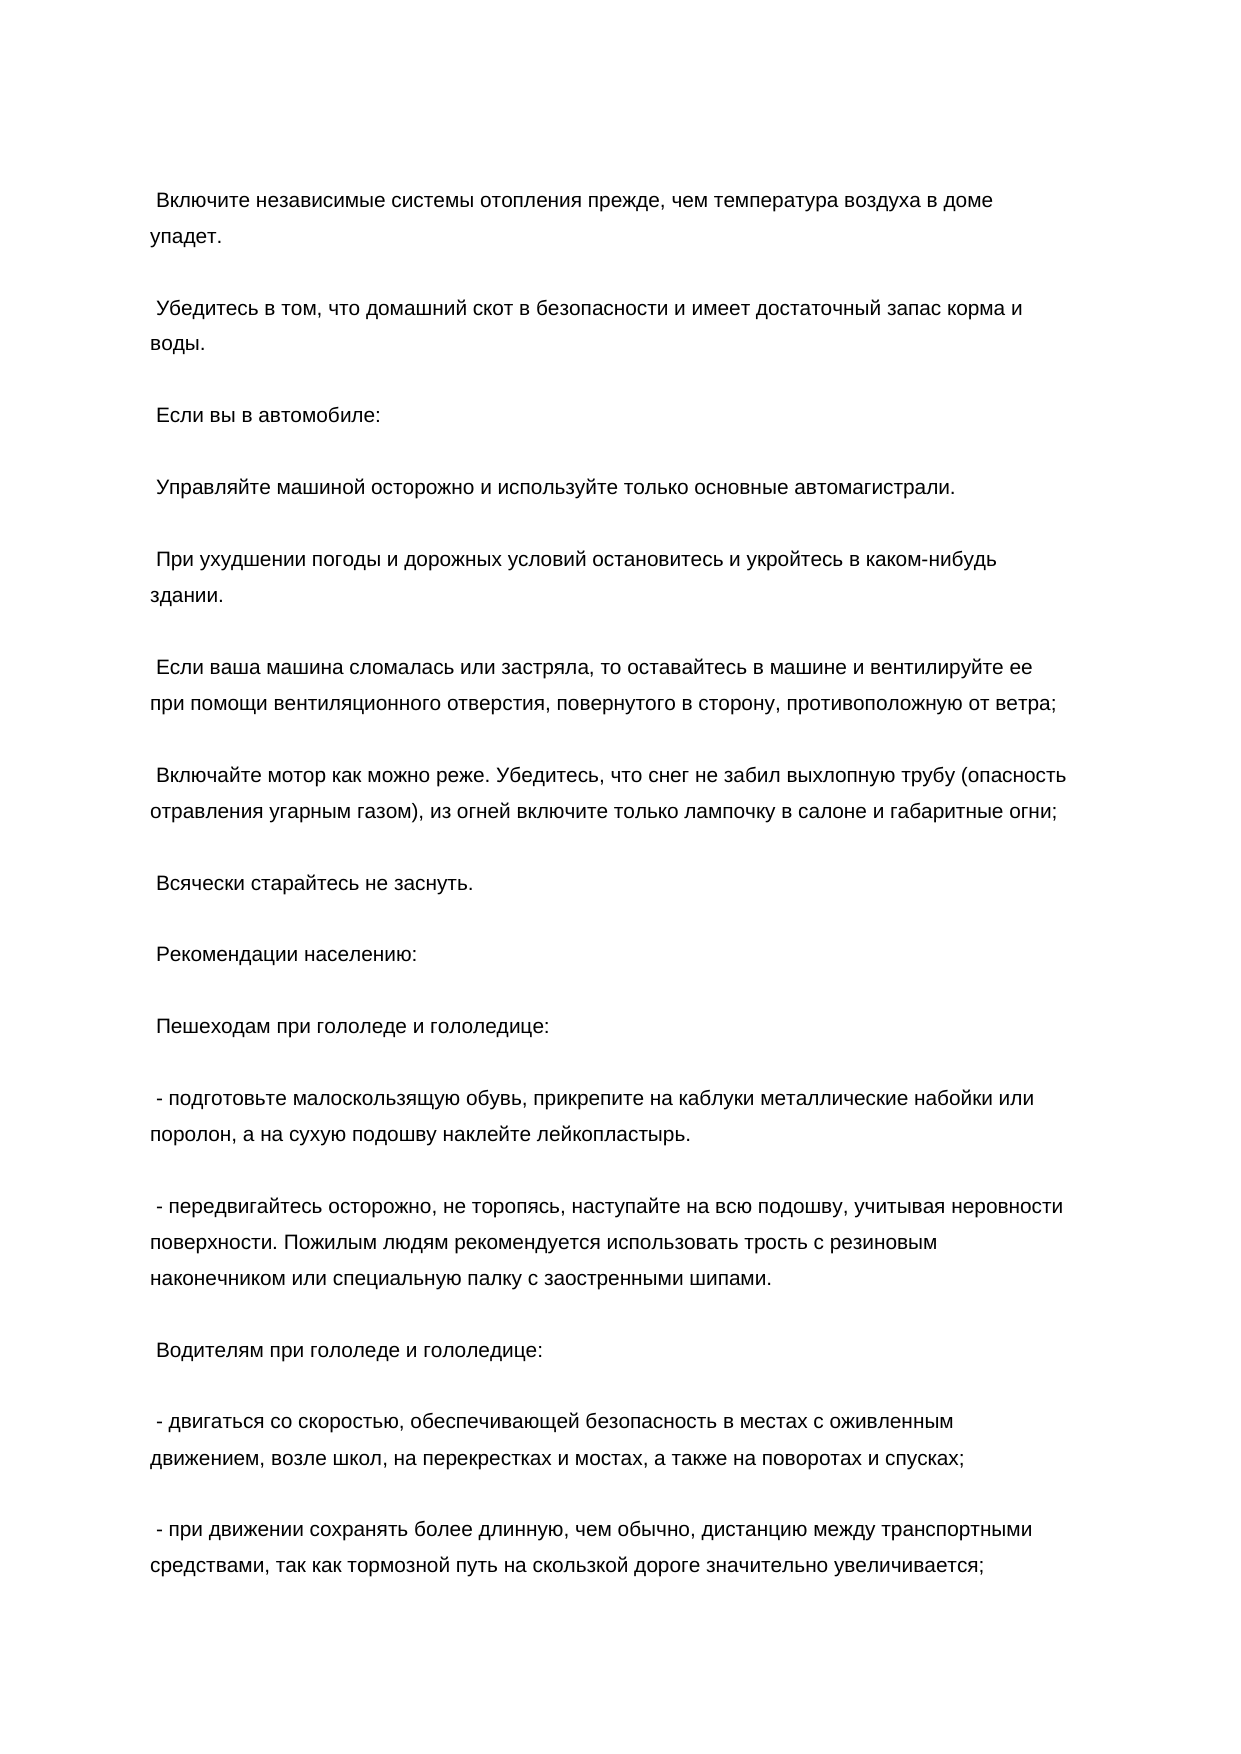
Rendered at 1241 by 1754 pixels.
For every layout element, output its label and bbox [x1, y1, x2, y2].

table_cell [140, 150, 1078, 1577]
